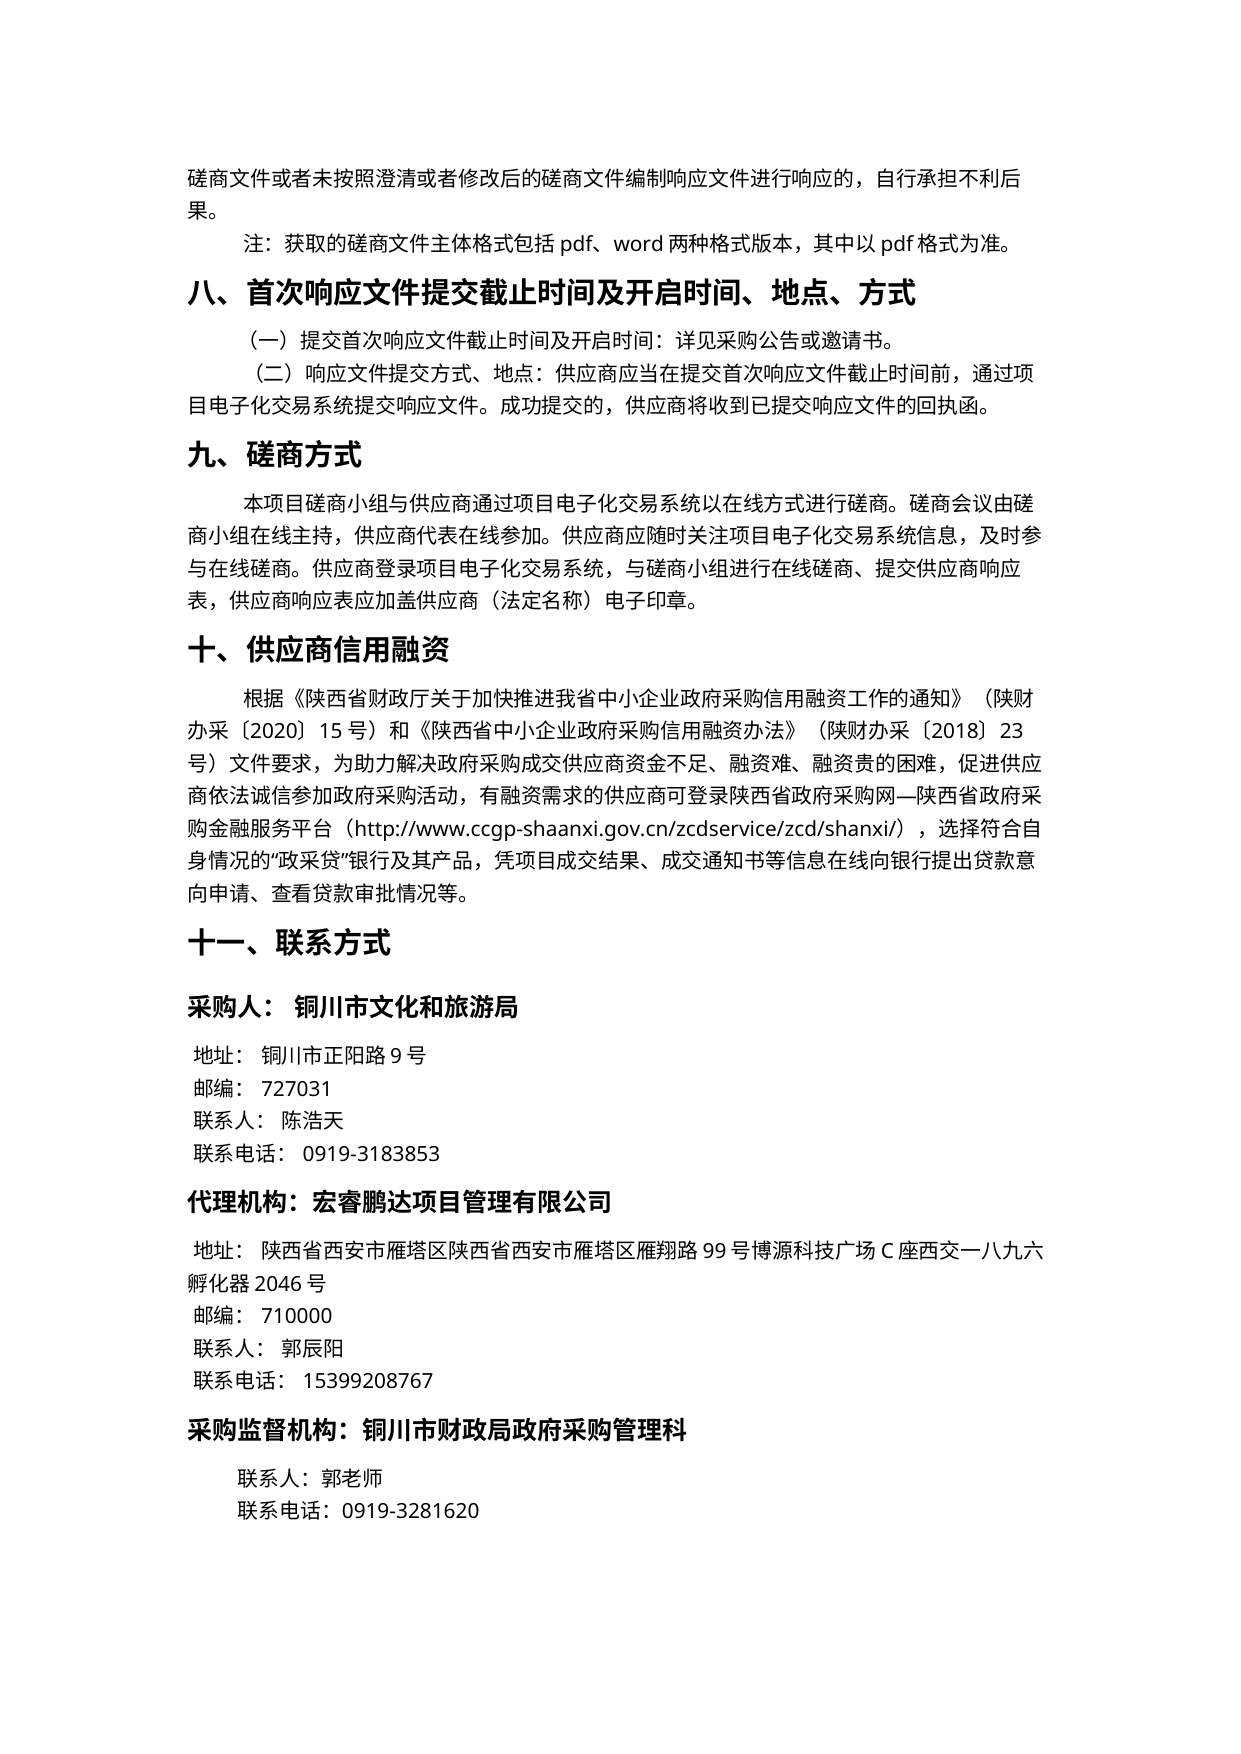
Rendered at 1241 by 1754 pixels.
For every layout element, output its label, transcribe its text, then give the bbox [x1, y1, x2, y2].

text 地址： 陕西省西安市雁塔区陕西省西安市雁塔区雁翔路99号博源科技广场C座西交一八九六孵化器2046号 [187, 1234, 1053, 1299]
text 十一、联系方式 [187, 909, 1053, 974]
text 八、首次响应文件提交截止时间及开启时间、地点、方式 [187, 259, 1053, 324]
text 采购人： 铜川市文化和旅游局 [187, 974, 1053, 1039]
text 代理机构：宏睿鹏达项目管理有限公司 [187, 1169, 1053, 1234]
text （一）提交首次响应文件截止时间及开启时间：详见采购公告或邀请书。 [187, 324, 1053, 357]
text 联系电话： 15399208767 [187, 1364, 1053, 1397]
text 九、磋商方式 [187, 422, 1053, 487]
text 根据《陕西省财政厅关于加快推进我省中小企业政府采购信用融资工作的通知》（陕财办采〔2020〕15 号）和《陕西省中小企业政府采购信用融资办法》（陕财办采〔2018〕23 号）文件要求，为助力解决政府采购成交供应商资金不足、融资难、融资贵的困难，促进供应商依法诚信参加政府采购活动，有融资需求的供应商可登录陕西省政府采购网—陕西省政府采购金融服务平台（http://www.ccgp-shaanxi.gov.cn/zcdservice/zcd/shanxi/），选择符合自身情况的“政采贷”银行及其产品，凭项目成交结果、成交通知书等信息在线向银行提出贷款意向申请、查看贷款审批情况等。 [187, 682, 1053, 909]
text 联系人： 陈浩天 [187, 1104, 1053, 1137]
text 采购监督机构：铜川市财政局政府采购管理科 [187, 1397, 1053, 1462]
text 地址： 铜川市正阳路9号 [187, 1039, 1053, 1072]
text （二）响应文件提交方式、地点：供应商应当在提交首次响应文件截止时间前，通过项目电子化交易系统提交响应文件。成功提交的，供应商将收到已提交响应文件的回执函。 [187, 357, 1053, 422]
text 十、供应商信用融资 [187, 617, 1053, 682]
text 联系电话：0919-3281620 [187, 1494, 1053, 1527]
text 邮编： 710000 [187, 1299, 1053, 1332]
text 联系人： 郭辰阳 [187, 1332, 1053, 1364]
text 联系电话： 0919-3183853 [187, 1137, 1053, 1169]
text 联系人：郭老师 [187, 1462, 1053, 1494]
text 注：获取的磋商文件主体格式包括pdf、word两种格式版本，其中以pdf格式为准。 [187, 227, 1053, 259]
text 本项目磋商小组与供应商通过项目电子化交易系统以在线方式进行磋商。磋商会议由磋商小组在线主持，供应商代表在线参加。供应商应随时关注项目电子化交易系统信息，及时参与在线磋商。供应商登录项目电子化交易系统，与磋商小组进行在线磋商、提交供应商响应表，供应商响应表应加盖供应商（法定名称）电子印章。 [187, 487, 1053, 617]
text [187, 162, 1053, 227]
text 邮编： 727031 [187, 1072, 1053, 1104]
